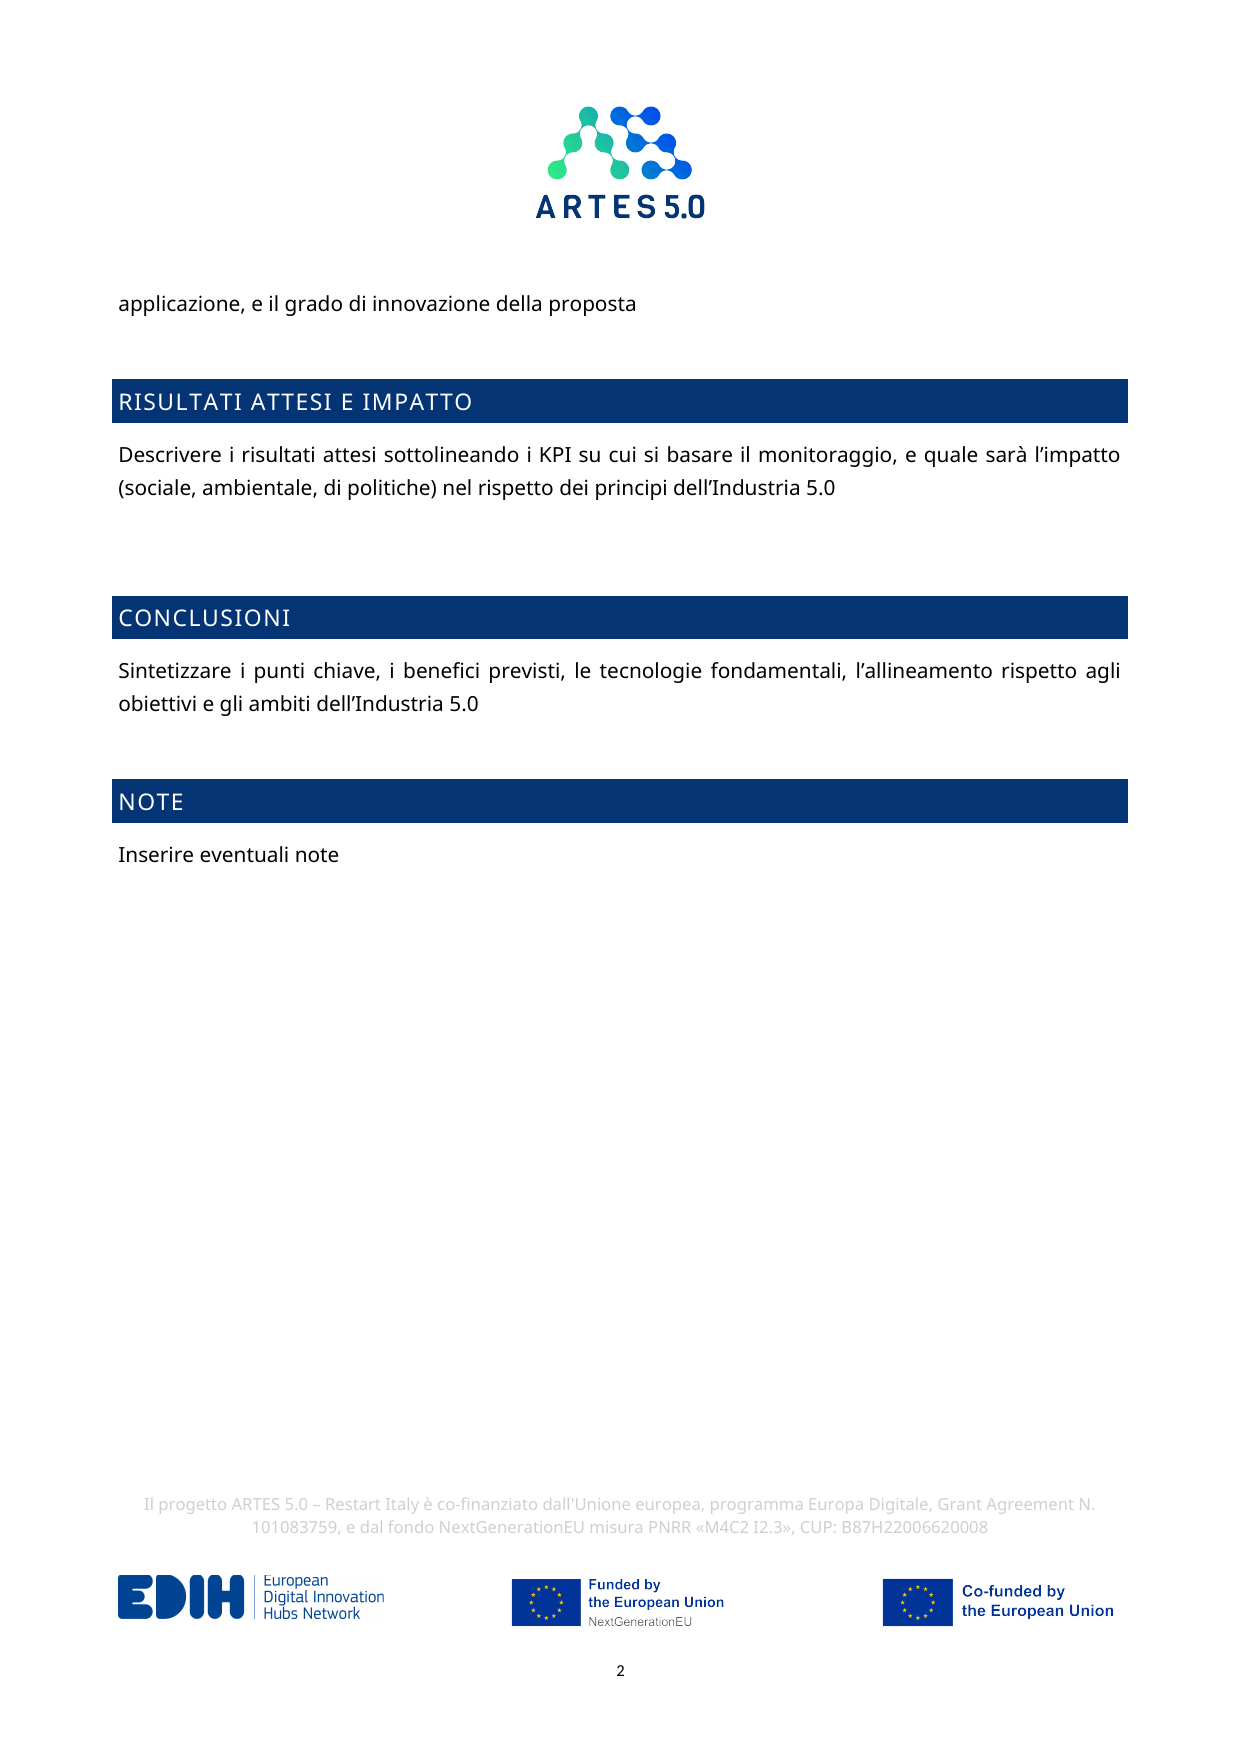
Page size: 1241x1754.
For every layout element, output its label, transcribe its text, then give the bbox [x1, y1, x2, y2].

text Descrivere i risultati attesi sottolineando i KPI su cui si basare il monitoraggio, e quale sarà l’impatto (sociale, ambientale, di politiche) nel rispetto dei principi dell’Industria 5.0 [118, 440, 1122, 501]
picture [508, 1575, 732, 1630]
text Sintetizzare i punti chiave, i benefici previsti, le tecnologie fondamentali, l’allineamento rispetto agli obiettivi e gli ambiti dell’Industria 5.0 [118, 657, 1122, 718]
subtitle RISULTATI ATTESI e IMPATTO [118, 386, 1122, 417]
text Inserire eventuali note [118, 840, 1122, 869]
subtitle conclusioni [118, 602, 1122, 633]
picture [451, 86, 789, 244]
subtitle NOTE [118, 786, 1122, 817]
picture [879, 1575, 1123, 1630]
picture [118, 1575, 384, 1619]
